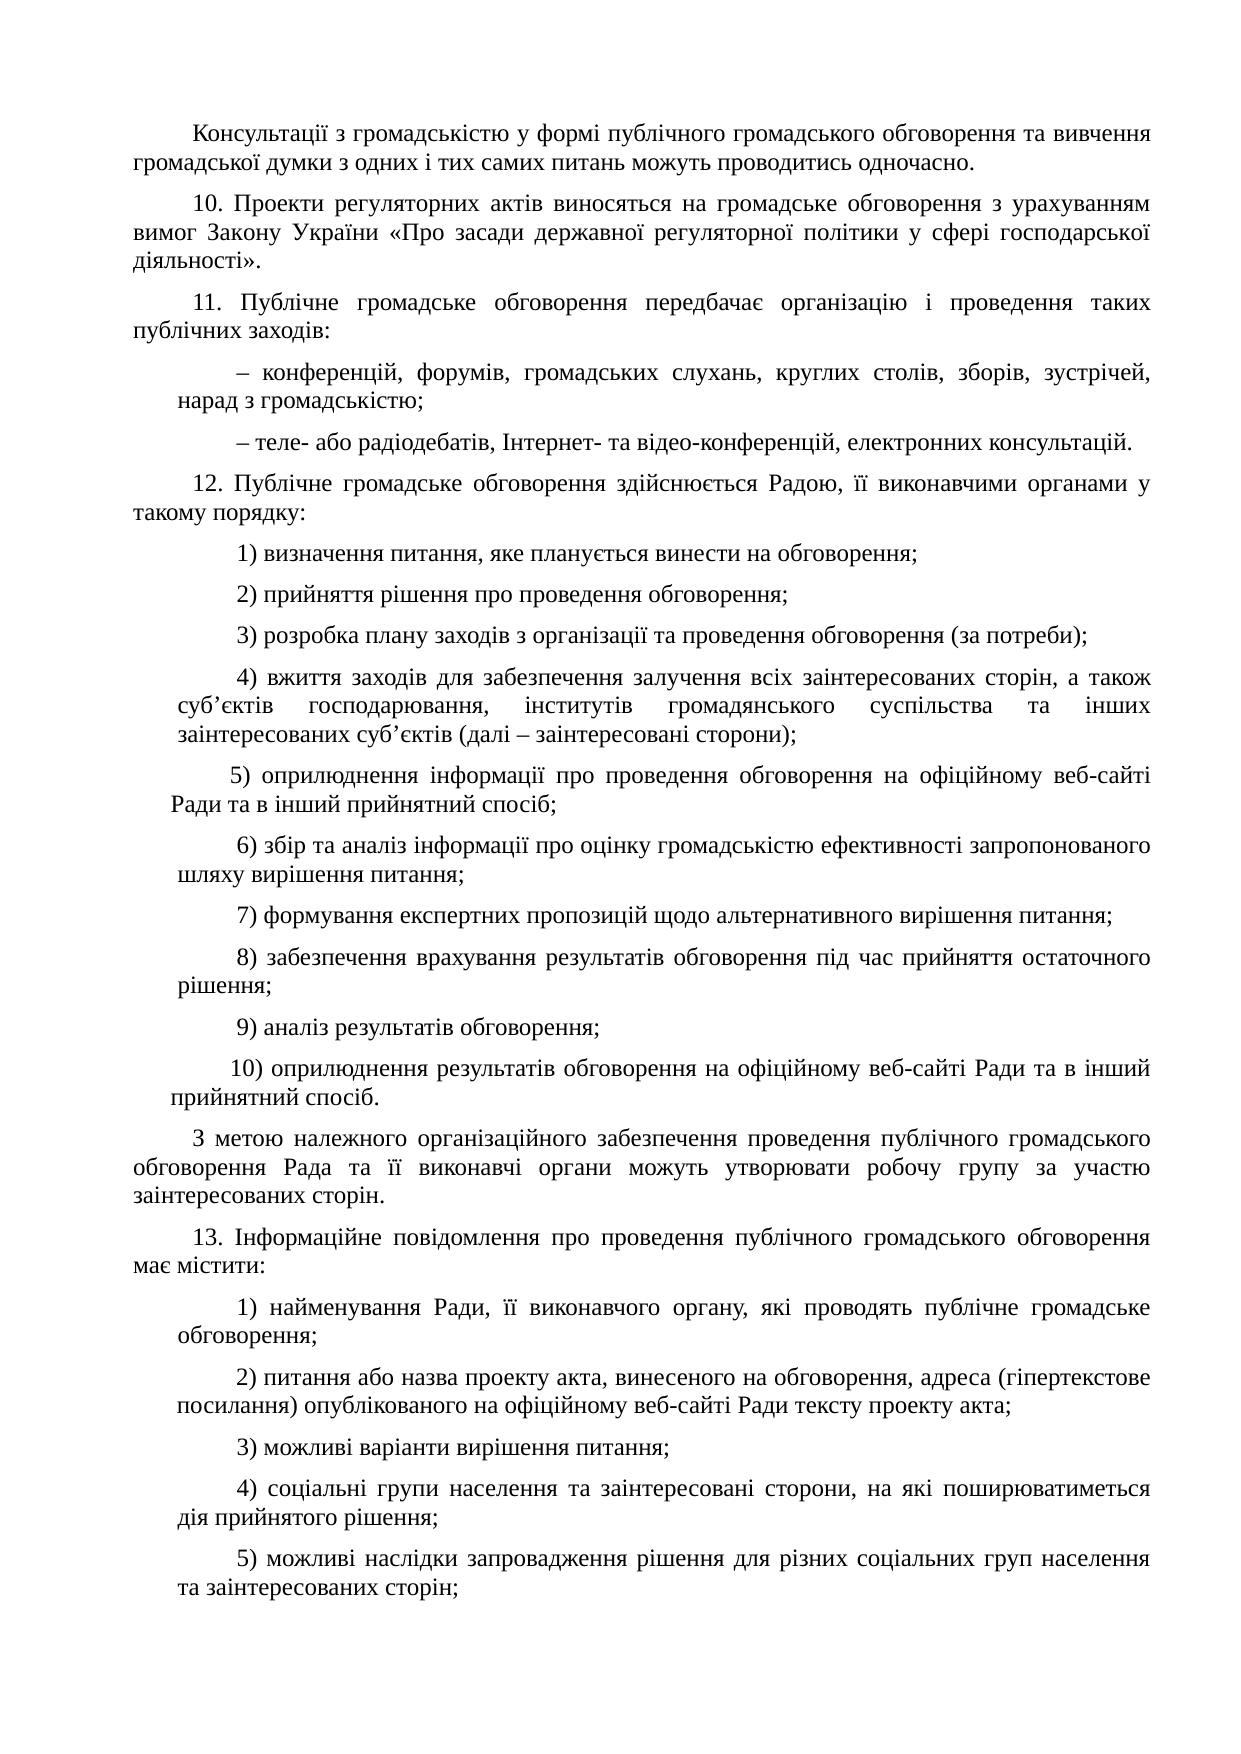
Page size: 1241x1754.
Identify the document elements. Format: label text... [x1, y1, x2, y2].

text 4) вжиття заходів для забезпечення залучення всіх заінтересованих сторін, а також суб’єктів господарювання, інститутів громадянського суспільства та інших заінтересованих суб’єктів (далі – заінтересовані сторони); [177, 662, 1152, 748]
text – теле- або радіодебатів, Інтернет- та відео-конференцій, електронних консультацій. [177, 427, 1152, 456]
text 8) забезпечення врахування результатів обговорення під час прийняття остаточного рішення; [177, 942, 1152, 999]
text 3) розробка плану заходів з організації та проведення обговорення (за потреби); [177, 621, 1152, 649]
text 13. Інформаційне повідомлення про проведення публічного громадського обговорення має містити: [133, 1222, 1152, 1279]
text 2) питання або назва проекту акта, винесеного на обговорення, адреса (гіпертекстове посилання) опублікованого на офіційному веб-сайті Ради тексту проекту акта; [177, 1362, 1152, 1419]
text 9) аналіз результатів обговорення; [177, 1012, 1152, 1041]
text 5) оприлюднення інформації про проведення обговорення на офіційному веб-сайті Ради та в інший прийнятний спосіб; [170, 761, 1152, 818]
text 2) прийняття рішення про проведення обговорення; [177, 579, 1152, 608]
text 4) соціальні групи населення та заінтересовані сторони, на які поширюватиметься дія прийнятого рішення; [177, 1473, 1152, 1531]
text З метою належного організаційного забезпечення проведення публічного громадського обговорення Рада та її виконавчі органи можуть утворювати робочу групу за участю заінтересованих сторін. [133, 1123, 1152, 1209]
text 5) можливі наслідки запровадження рішення для різних соціальних груп населення та заінтересованих сторін; [177, 1543, 1152, 1601]
text 12. Публічне громадське обговорення здійснюється Радою, її виконавчими органами у такому порядку: [133, 468, 1152, 526]
text 11. Публічне громадське обговорення передбачає організацію і проведення таких публічних заходів: [133, 287, 1152, 344]
text Консультації з громадськістю у формі публічного громадського обговорення та вивчення громадської думки з одних і тих самих питань можуть проводитись одночасно. [133, 118, 1152, 176]
text – конференцій, форумів, громадських слухань, круглих столів, зборів, зустрічей, нарад з громадськістю; [177, 357, 1152, 414]
text 1) визначення питання, яке планується винести на обговорення; [177, 538, 1152, 567]
text 10) оприлюднення результатів обговорення на офіційному веб-сайті Ради та в інший прийнятний спосіб. [170, 1053, 1152, 1111]
text 6) збір та аналіз інформації про оцінку громадськістю ефективності запропонованого шляху вирішення питання; [177, 831, 1152, 888]
text 1) найменування Ради, її виконавчого органу, які проводять публічне громадське обговорення; [177, 1292, 1152, 1349]
text 3) можливі варіанти вирішення питання; [177, 1432, 1152, 1461]
text 10. Проекти регуляторних актів виносяться на громадське обговорення з урахуванням вимог Закону України «Про засади державної регуляторної політики у сфері господарської діяльності». [133, 188, 1152, 274]
text 7) формування експертних пропозицій щодо альтернативного вирішення питання; [177, 901, 1152, 929]
